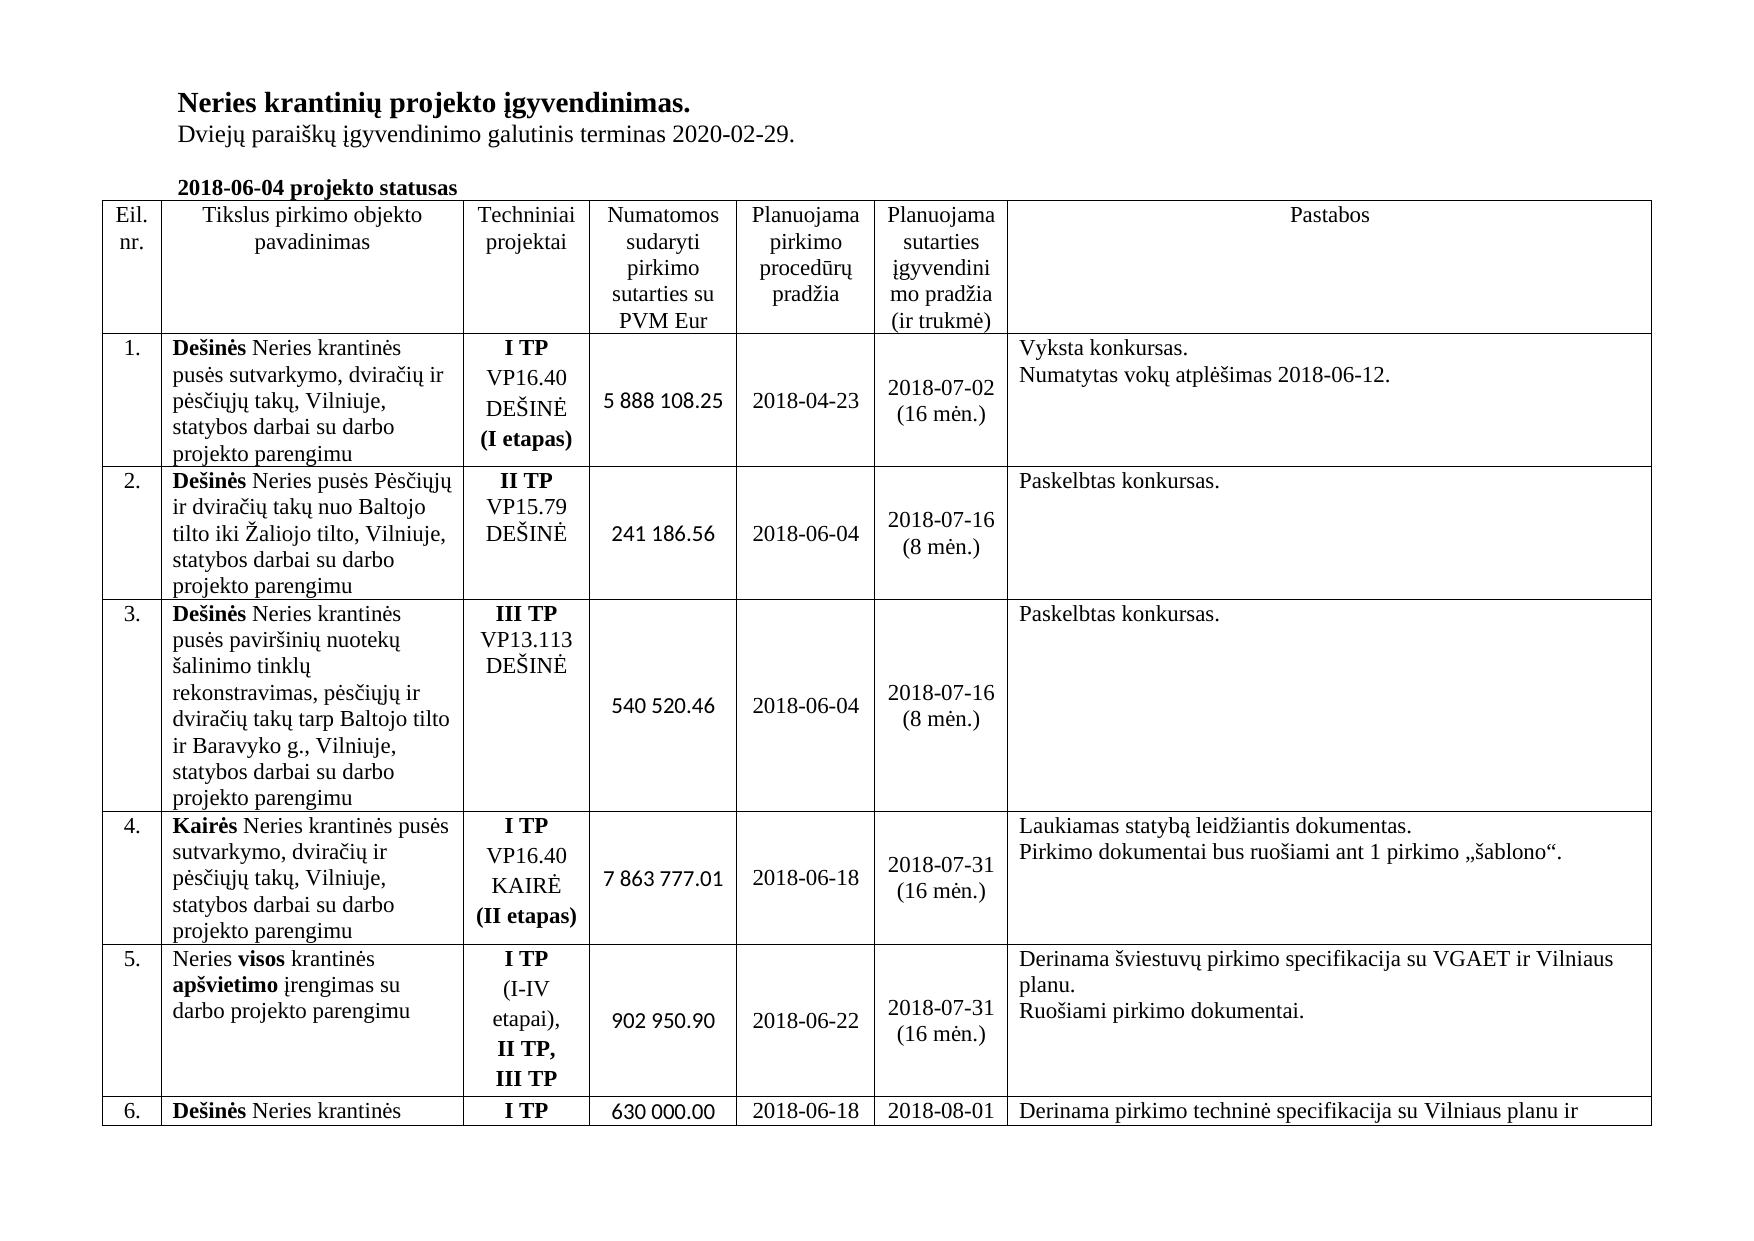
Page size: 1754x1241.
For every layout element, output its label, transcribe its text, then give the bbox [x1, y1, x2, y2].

table_cell Laukiamas statybą leidžiantis dokumentas. Pirkimo dokumentai bus ruošiami ant 1 pirkimo „šablono“. [1008, 812, 1651, 943]
table_cell 2018-06-04 [737, 467, 874, 599]
table_cell Vyksta konkursas. Numatytas vokų atplėšimas 2018-06-12. [1008, 334, 1651, 466]
table_header Numatomos sudaryti pirkimo sutarties su PVM Eur [590, 201, 736, 333]
table_cell 2018-07-31 (16 mėn.) [875, 812, 1007, 943]
table_cell Paskelbtas konkursas. [1008, 467, 1651, 599]
text Neries krantinių projekto įgyvendinimas. [118, 85, 1636, 119]
table_cell 630 000.00 [590, 1097, 736, 1125]
table_cell 2018-04-23 [737, 334, 874, 466]
table_cell 2018-08-01 (4 mėn.) [875, 1097, 1007, 1125]
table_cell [162, 1097, 463, 1125]
table_cell 902 950.90 [590, 945, 736, 1096]
table_cell II TP VP15.79 DEŠINĖ [464, 467, 589, 599]
table_cell Dešinės Neries krantinės pusės sutvarkymo, dviračių ir pėsčiųjų takų, Vilniuje, statybos darbai su darbo projekto parengimu [162, 334, 463, 466]
table_cell III TP VP13.113 DEŠINĖ [464, 600, 589, 811]
table_cell Dešinės Neries pusės Pėsčiųjų ir dviračių takų nuo Baltojo tilto iki Žaliojo tilto, Vilniuje, statybos darbai su darbo projekto parengimu [162, 467, 463, 599]
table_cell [464, 1097, 589, 1125]
table_cell 5 888 108.25 [590, 334, 736, 466]
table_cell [1008, 1097, 1651, 1125]
table_cell [103, 945, 161, 1096]
table_cell [103, 467, 161, 599]
text Dviejų paraiškų įgyvendinimo galutinis terminas 2020-02-29. [118, 119, 1636, 148]
table_cell [103, 334, 161, 466]
table_header Techniniai projektai [464, 201, 589, 333]
text 2018-06-04 projekto statusas [118, 174, 1636, 200]
table_cell 2018-07-16 (8 mėn.) [875, 600, 1007, 811]
table_cell 7 863 777.01 [590, 812, 736, 943]
table_cell [103, 812, 161, 943]
table_cell I TP VP16.40 DEŠINĖ (I etapas) [464, 334, 589, 466]
table_cell Dešinės Neries krantinės pusės paviršinių nuotekų šalinimo tinklų rekonstravimas, pėsčiųjų ir dviračių takų tarp Baltojo tilto ir Baravyko g., Vilniuje, statybos darbai su darbo projekto parengimu [162, 600, 463, 811]
table_cell Derinama šviestuvų pirkimo specifikacija su VGAET ir Vilniaus planu. Ruošiami pirkimo dokumentai. [1008, 945, 1651, 1096]
table_header Planuojama pirkimo procedūrų pradžia [737, 201, 874, 333]
table_header Eil. nr. [103, 201, 161, 333]
table_cell 241 186.56 [590, 467, 736, 599]
table_cell 2018-07-31 (16 mėn.) [875, 945, 1007, 1096]
table_cell Paskelbtas konkursas. [1008, 600, 1651, 811]
table_cell 2018-06-18 [737, 812, 874, 943]
table_cell I TP VP16.40 KAIRĖ (II etapas) [464, 812, 589, 943]
table_cell Kairės Neries krantinės pusės sutvarkymo, dviračių ir pėsčiųjų takų, Vilniuje, statybos darbai su darbo projekto parengimu [162, 812, 463, 943]
table_cell 2018-06-18 [737, 1097, 874, 1125]
table_cell I TP (I-IV etapai), II TP, III TP [464, 945, 589, 1096]
table_cell 540 520.46 [590, 600, 736, 811]
table_cell [103, 1097, 161, 1125]
table_cell [103, 600, 161, 811]
table_header Planuojama sutarties įgyvendinimo pradžia (ir trukmė) [875, 201, 1007, 333]
table_cell 2018-06-22 [737, 945, 874, 1096]
table_cell 2018-06-04 [737, 600, 874, 811]
table_cell 2018-07-16 (8 mėn.) [875, 467, 1007, 599]
table_header Pastabos [1008, 201, 1651, 333]
table_header Tikslus pirkimo objekto pavadinimas [162, 201, 463, 333]
table_cell Neries visos krantinės apšvietimo įrengimas su darbo projekto parengimu [162, 945, 463, 1096]
table_cell 2018-07-02 (16 mėn.) [875, 334, 1007, 466]
